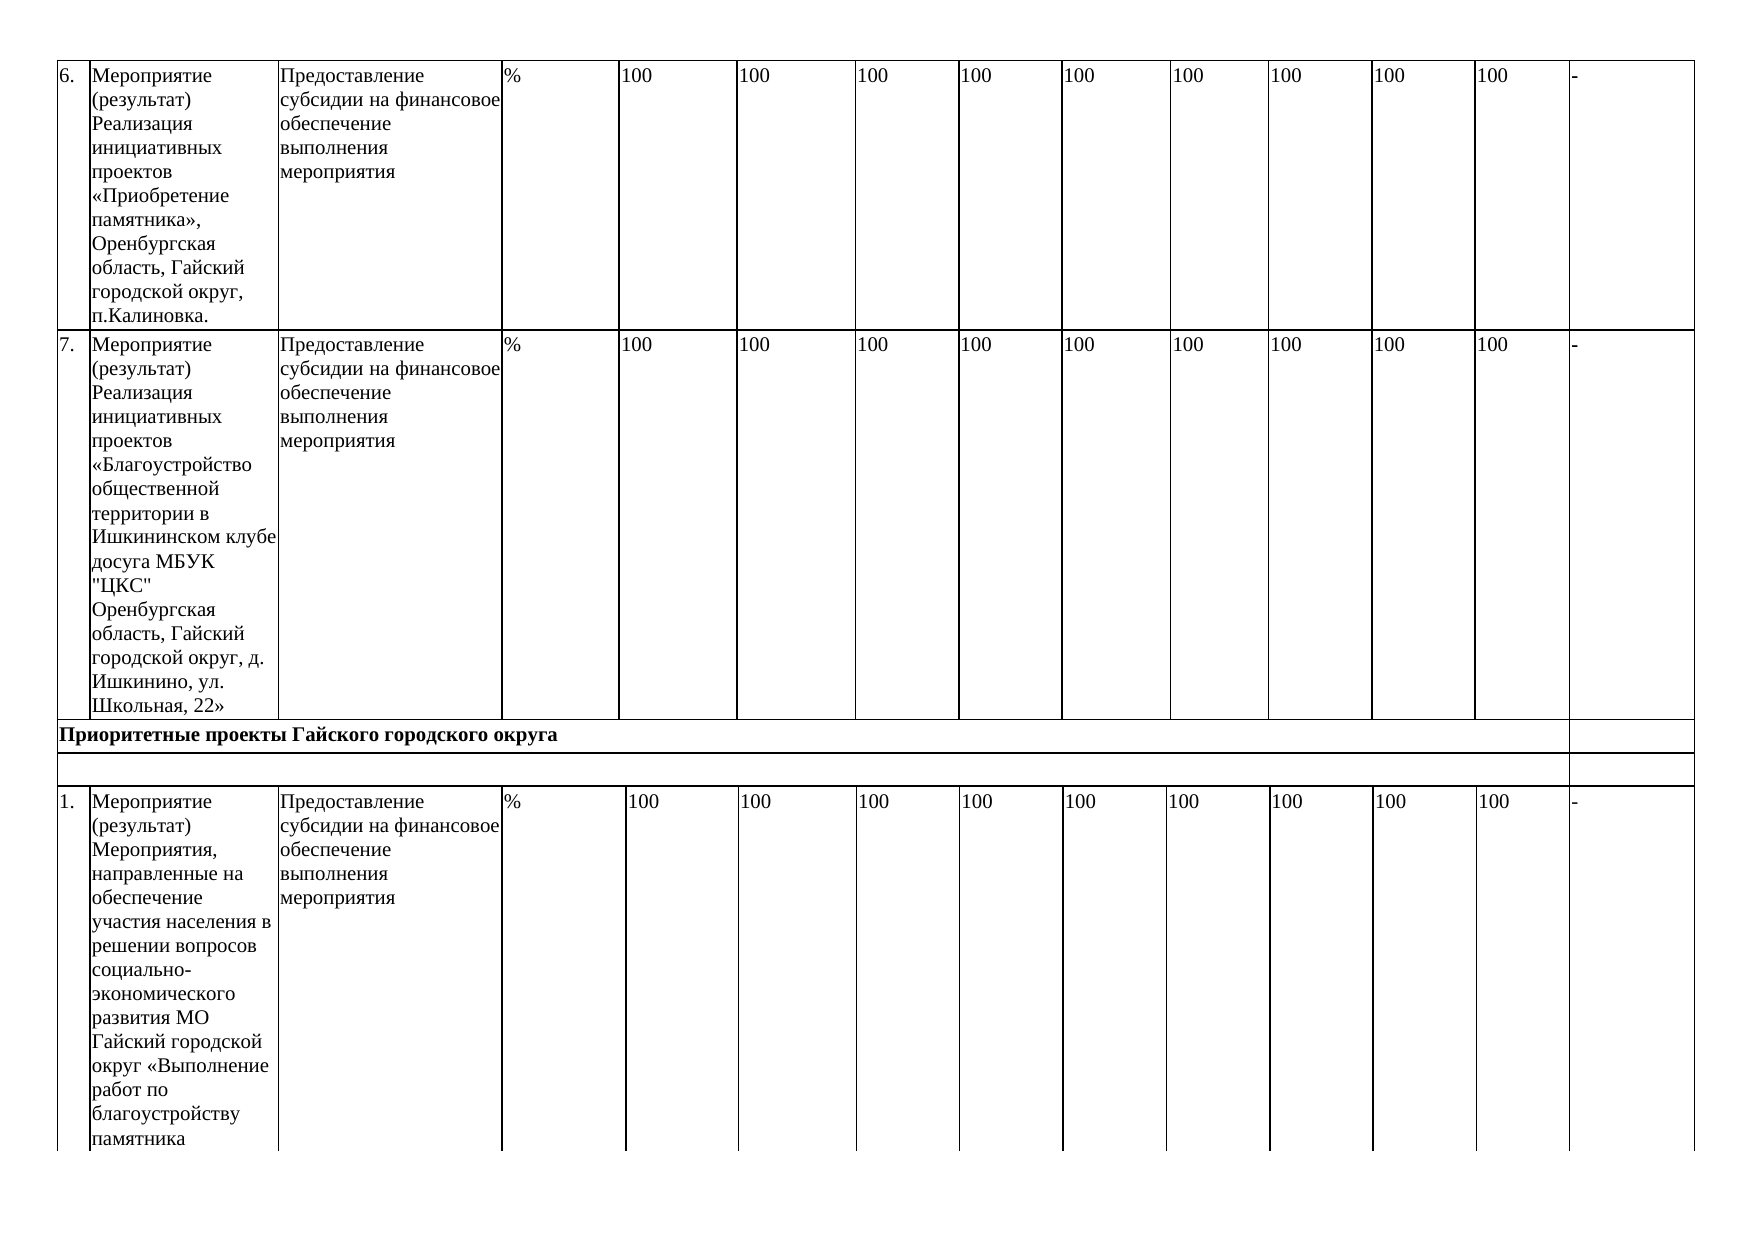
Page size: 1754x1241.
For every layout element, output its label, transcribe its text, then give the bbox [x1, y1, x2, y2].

table_cell 100 [1064, 787, 1166, 1151]
table_cell 100 [1373, 61, 1474, 329]
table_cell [91, 787, 278, 1151]
table_cell 100 [1171, 331, 1268, 718]
table_cell 1. [58, 787, 89, 1151]
table_cell 6. [58, 61, 89, 329]
table_cell 100 [1269, 331, 1371, 718]
table_cell 100 [1271, 787, 1372, 1151]
table_cell [58, 754, 1569, 785]
table_cell % [503, 787, 625, 1151]
table_cell % [503, 331, 618, 718]
table_cell Предоставление субсидии на финансовое обеспечение выполнения мероприятия [279, 331, 501, 718]
table_cell 100 [620, 331, 736, 718]
table_cell 100 [738, 331, 855, 718]
table_cell Приоритетные проекты Гайского городского округа [58, 720, 1569, 752]
table_cell 100 [1167, 787, 1269, 1151]
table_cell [279, 787, 501, 1151]
table_cell - [1570, 61, 1694, 329]
table_cell 100 [1476, 61, 1569, 329]
table_cell - [1570, 787, 1694, 1151]
table_cell 100 [739, 787, 856, 1151]
table_cell 100 [960, 331, 1061, 718]
table_cell 100 [960, 787, 1062, 1151]
table_cell % [503, 61, 618, 329]
table_cell 100 [1269, 61, 1371, 329]
table_cell [1570, 720, 1694, 752]
table_cell 100 [1476, 331, 1569, 718]
table_cell 100 [856, 331, 958, 718]
table_cell 100 [620, 61, 736, 329]
table_cell 100 [1063, 331, 1170, 718]
table_cell 100 [627, 787, 738, 1151]
table_cell Предоставление субсидии на финансовое обеспечение выполнения мероприятия [279, 61, 501, 329]
table_cell 100 [1063, 61, 1170, 329]
table_cell 100 [1171, 61, 1268, 329]
table_cell 100 [1477, 787, 1569, 1151]
table_cell 100 [857, 787, 959, 1151]
table_cell - [1570, 331, 1694, 718]
table_cell [1570, 754, 1694, 785]
table_cell 100 [1374, 787, 1476, 1151]
table_cell 100 [1373, 331, 1474, 718]
table_cell 7. [58, 331, 89, 718]
table_cell 100 [856, 61, 958, 329]
table_cell 100 [738, 61, 855, 329]
table_cell 100 [960, 61, 1061, 329]
